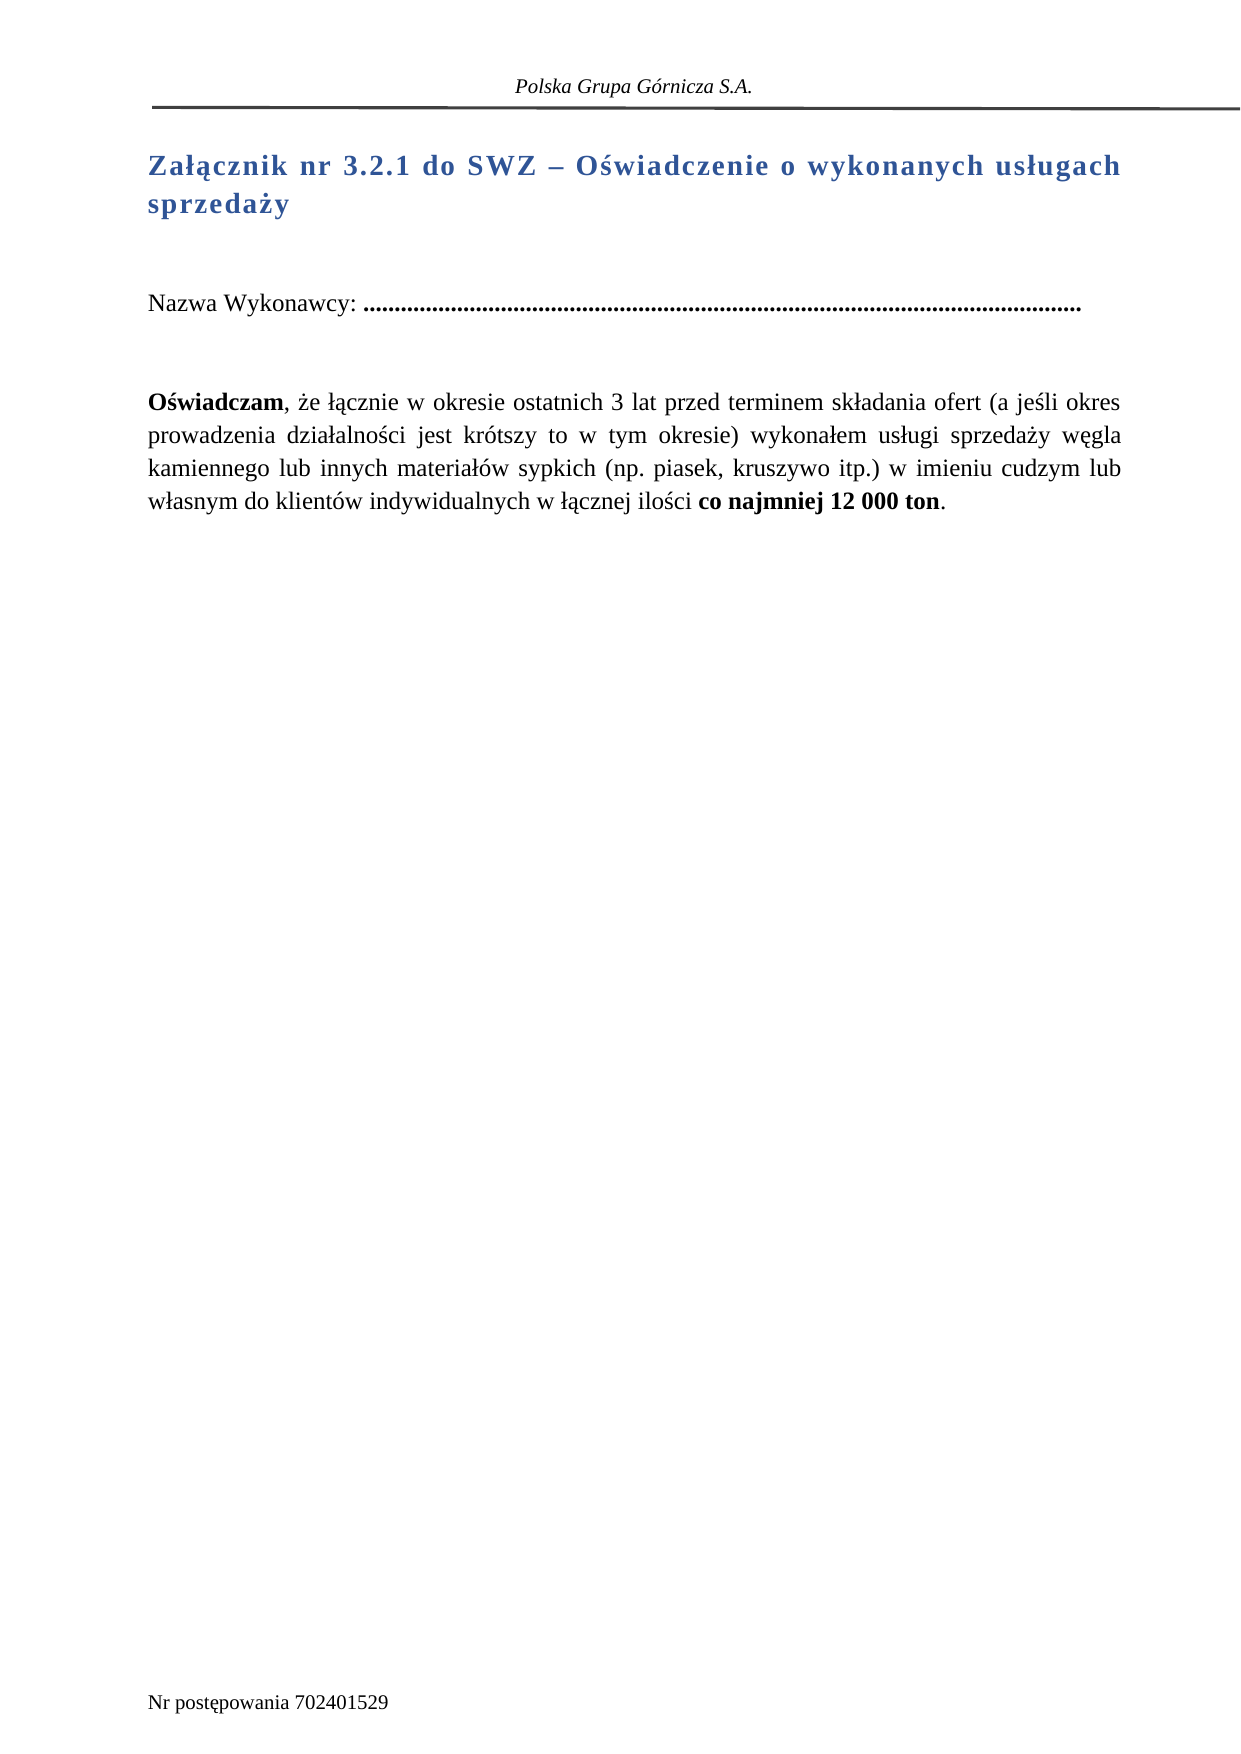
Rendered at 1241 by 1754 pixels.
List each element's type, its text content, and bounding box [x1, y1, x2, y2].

text Nazwa Wykonawcy: ................................................................................................................... [148, 288, 1122, 317]
text Oświadczam, że łącznie w okresie ostatnich 3 lat przed terminem składania ofert (a jeśli okres prowadzenia działalności jest krótszy to w tym okresie) wykonałem usługi sprzedaży węgla kamiennego lub innych materiałów sypkich (np. piasek, kruszywo itp.) w imieniu cudzym lub własnym do klientów indywidualnych w łącznej ilości co najmniej 12 000 ton. [148, 387, 1122, 515]
text Załącznik nr 3.2.1 do SWZ – Oświadczenie o wykonanych usługach sprzedaży [148, 148, 1122, 220]
